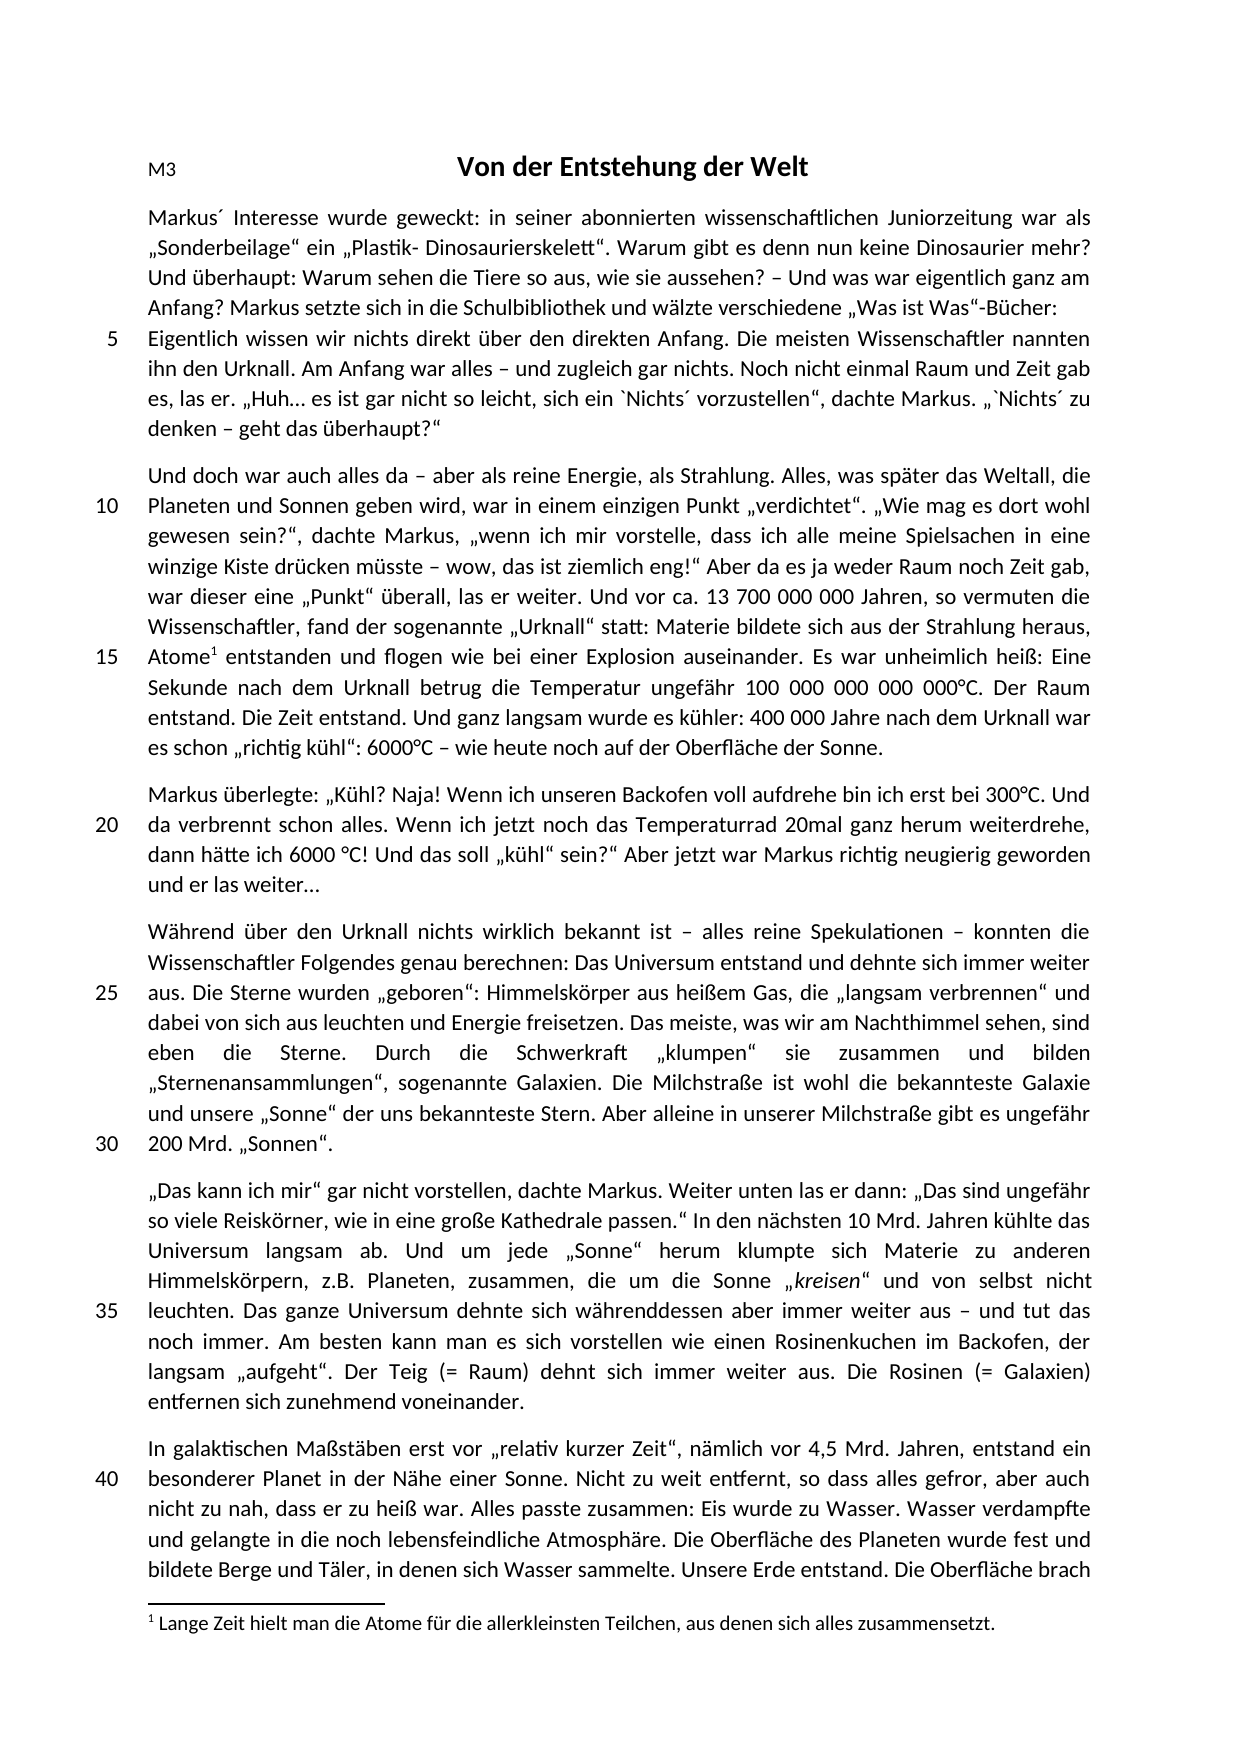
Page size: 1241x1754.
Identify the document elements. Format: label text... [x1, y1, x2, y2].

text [148, 1434, 1092, 1583]
text M3 Von der Entstehung der Welt [148, 148, 1092, 183]
text Und doch war auch alles da – aber als reine Energie, als Strahlung. Alles, was später das Weltall, die Planeten und Sonnen geben wird, war in einem einzigen Punkt „verdichtet“. „Wie mag es dort wohl gewesen sein?“, dachte Markus, „wenn ich mir vorstelle, dass ich alle meine Spielsachen in eine winzige Kiste drücken müsste – wow, das ist ziemlich eng!“ Aber da es ja weder Raum noch Zeit gab, war dieser eine „Punkt“ überall, las er weiter. Und vor ca. 13 700 000 000 Jahren, so vermuten die Wissenschaftler, fand der sogenannte „Urknall“ statt: Materie bildete sich aus der Strahlung heraus, Atome entstanden und flogen wie bei einer Explosion auseinander. Es war unheimlich heiß: Eine Sekunde nach dem Urknall betrug die Temperatur ungefähr 100 000 000 000 000°C. Der Raum entstand. Die Zeit entstand. Und ganz langsam wurde es kühler: 400 000 Jahre nach dem Urknall war es schon „richtig kühl“: 6000°C – wie heute noch auf der Oberfläche der Sonne. [148, 461, 1092, 761]
text Während über den Urknall nichts wirklich bekannt ist – alles reine Spekulationen – konnten die Wissenschaftler Folgendes genau berechnen: Das Universum entstand und dehnte sich immer weiter aus. Die Sterne wurden „geboren“: Himmelskörper aus heißem Gas, die „langsam verbrennen“ und dabei von sich aus leuchten und Energie freisetzen. Das meiste, was wir am Nachthimmel sehen, sind eben die Sterne. Durch die Schwerkraft „klumpen“ sie zusammen und bilden „Sternenansammlungen“, sogenannte Galaxien. Die Milchstraße ist wohl die bekannteste Galaxie und unsere „Sonne“ der uns bekannteste Stern. Aber alleine in unserer Milchstraße gibt es ungefähr 200 Mrd. „Sonnen“. [148, 917, 1092, 1157]
text Eigentlich wissen wir nichts direkt über den direkten Anfang. Die meisten Wissenschaftler nannten ihn den Urknall. Am Anfang war alles – und zugleich gar nichts. Noch nicht einmal Raum und Zeit gab es, las er. „Huh… es ist gar nicht so leicht, sich ein `Nichts´ vorzustellen“, dachte Markus. „`Nichts´ zu denken – geht das überhaupt?“ [148, 324, 1092, 442]
text Markus überlegte: „Kühl? Naja! Wenn ich unseren Backofen voll aufdrehe bin ich erst bei 300°C. Und da verbrennt schon alles. Wenn ich jetzt noch das Temperaturrad 20mal ganz herum weiterdrehe, dann hätte ich 6000 °C! Und das soll „kühl“ sein?“ Aber jetzt war Markus richtig neugierig geworden und er las weiter… [148, 780, 1092, 898]
text Markus´ Interesse wurde geweckt: in seiner abonnierten wissenschaftlichen Juniorzeitung war als „Sonderbeilage“ ein „Plastik- Dinosaurierskelett“. Warum gibt es denn nun keine Dinosaurier mehr? Und überhaupt: Warum sehen die Tiere so aus, wie sie aussehen? – Und was war eigentlich ganz am Anfang? Markus setzte sich in die Schulbibliothek und wälzte verschiedene „Was ist Was“-Bücher: [148, 203, 1092, 321]
text „Das kann ich mir“ gar nicht vorstellen, dachte Markus. Weiter unten las er dann: „Das sind ungefähr so viele Reiskörner, wie in eine große Kathedrale passen.“ In den nächsten 10 Mrd. Jahren kühlte das Universum langsam ab. Und um jede „Sonne“ herum klumpte sich Materie zu anderen Himmelskörpern, z.B. Planeten, zusammen, die um die Sonne „kreisen“ und von selbst nicht leuchten. Das ganze Universum dehnte sich währenddessen aber immer weiter aus – und tut das noch immer. Am besten kann man es sich vorstellen wie einen Rosinenkuchen im Backofen, der langsam „aufgeht“. Der Teig (= Raum) dehnt sich immer weiter aus. Die Rosinen (= Galaxien) entfernen sich zunehmend voneinander. [148, 1176, 1092, 1415]
